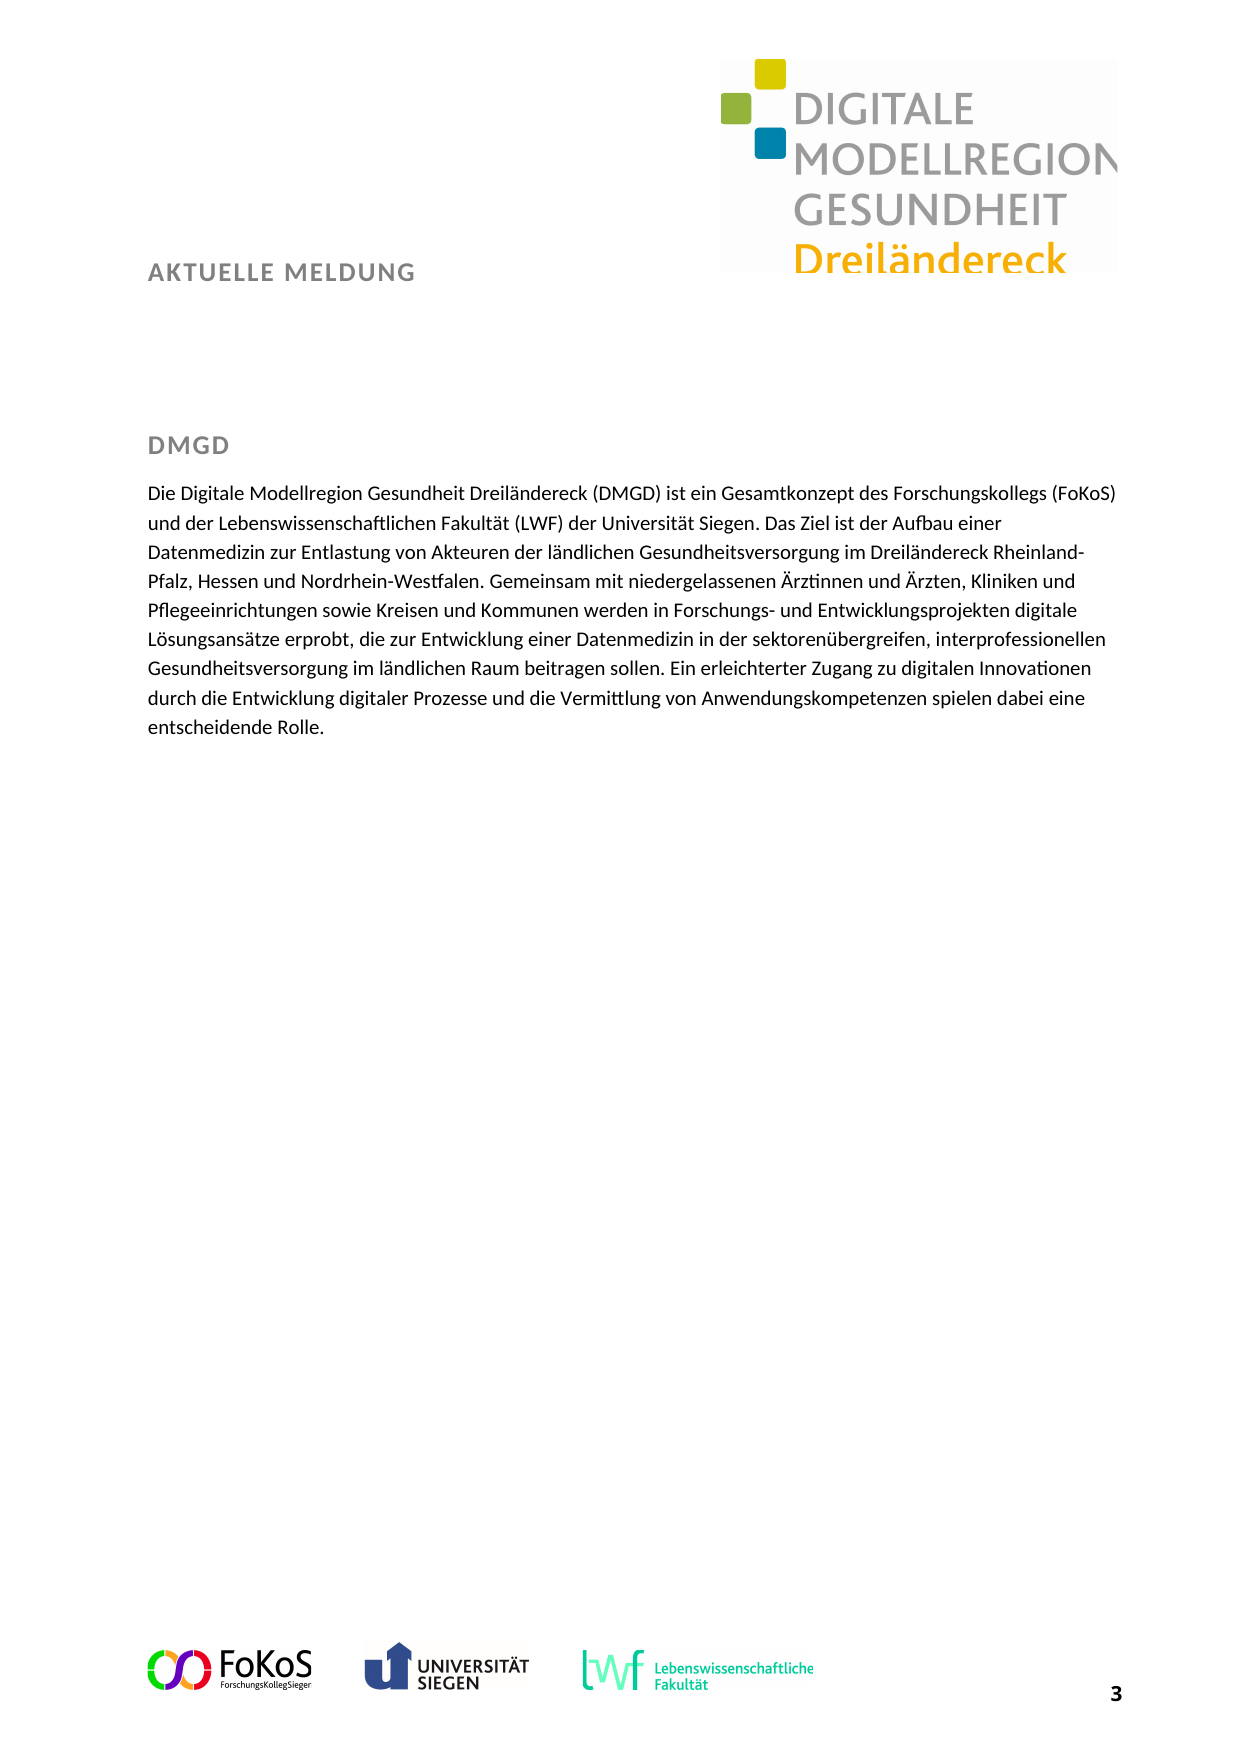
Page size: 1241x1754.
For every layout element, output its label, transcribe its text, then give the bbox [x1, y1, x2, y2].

picture [364, 1641, 530, 1690]
picture [582, 1650, 813, 1690]
text Die Digitale Modellregion Gesundheit Dreiländereck (DMGD) ist ein Gesamtkonzept des Forschungskollegs (FoKoS) und der Lebenswissenschaftlichen Fakultät (LWF) der Universität Siegen. Das Ziel ist der Aufbau einer Datenmedizin zur Entlastung von Akteuren der ländlichen Gesundheitsversorgung im Dreiländereck Rheinland-Pfalz, Hessen und Nordrhein-Westfalen. Gemeinsam mit niedergelassenen Ärztinnen und Ärzten, Kliniken und Pflegeeinrichtungen sowie Kreisen und Kommunen werden in Forschungs- und Entwicklungsprojekten digitale Lösungsansätze erprobt, die zur Entwicklung einer Datenmedizin in der sektorenübergreifen, interprofessionellen Gesundheitsversorgung im ländlichen Raum beitragen sollen. Ein erleichterter Zugang zu digitalen Innovationen durch die Entwicklung digitaler Prozesse und die Vermittlung von Anwendungskompetenzen spielen dabei eine entscheidende Rolle. [148, 481, 1122, 739]
text DMGD [148, 428, 1122, 461]
picture [720, 59, 1118, 272]
picture [147, 1650, 312, 1690]
